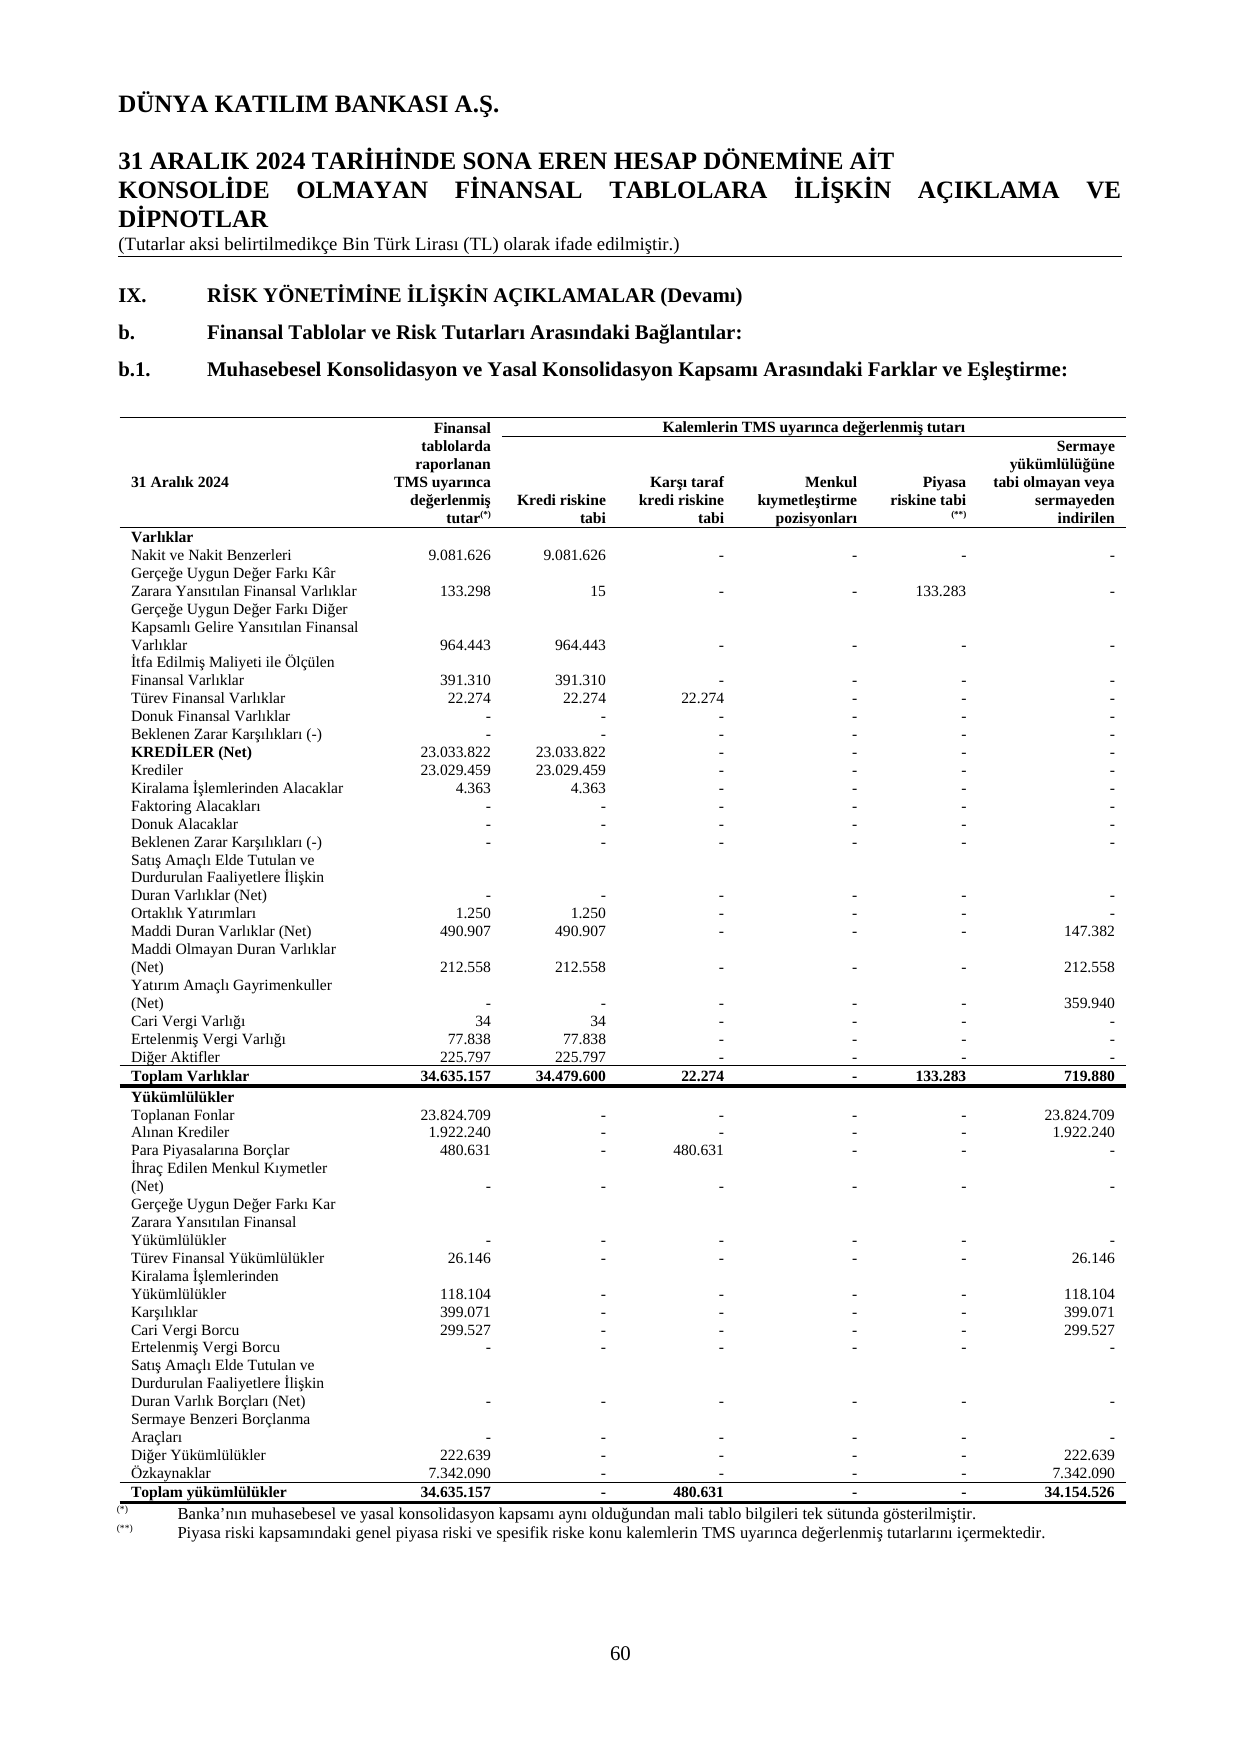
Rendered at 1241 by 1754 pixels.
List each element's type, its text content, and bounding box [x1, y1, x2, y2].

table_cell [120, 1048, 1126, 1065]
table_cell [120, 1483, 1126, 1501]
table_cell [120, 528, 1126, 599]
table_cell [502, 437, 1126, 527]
text IX. RİSK YÖNETİMİNE İLİŞKİN AÇIKLAMALAR (Devamı) [118, 283, 1122, 307]
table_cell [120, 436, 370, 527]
list Finansal Tablolar ve Risk Tutarları Arasındaki Bağlantılar: [118, 320, 1122, 344]
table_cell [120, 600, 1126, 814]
text (**) Piyasa riski kapsamındaki genel piyasa riski ve spesifik riske konu kalemlerin TMS uyarınca değerlenmiş tutarlarını içermektedir. [117, 1523, 1122, 1542]
text (*) Banka’nın muhasebesel ve yasal konsolidasyon kapsamı aynı olduğundan mali tablo bilgileri tek sütunda gösterilmiştir. [117, 1504, 1122, 1523]
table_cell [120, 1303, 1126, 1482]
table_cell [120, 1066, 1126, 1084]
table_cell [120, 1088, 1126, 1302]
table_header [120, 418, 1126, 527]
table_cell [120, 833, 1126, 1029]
text b.1. Muhasebesel Konsolidasyon ve Yasal Konsolidasyon Kapsamı Arasındaki Farklar ve Eşleştirme: [118, 357, 1181, 381]
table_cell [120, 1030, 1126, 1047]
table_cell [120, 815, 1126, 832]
